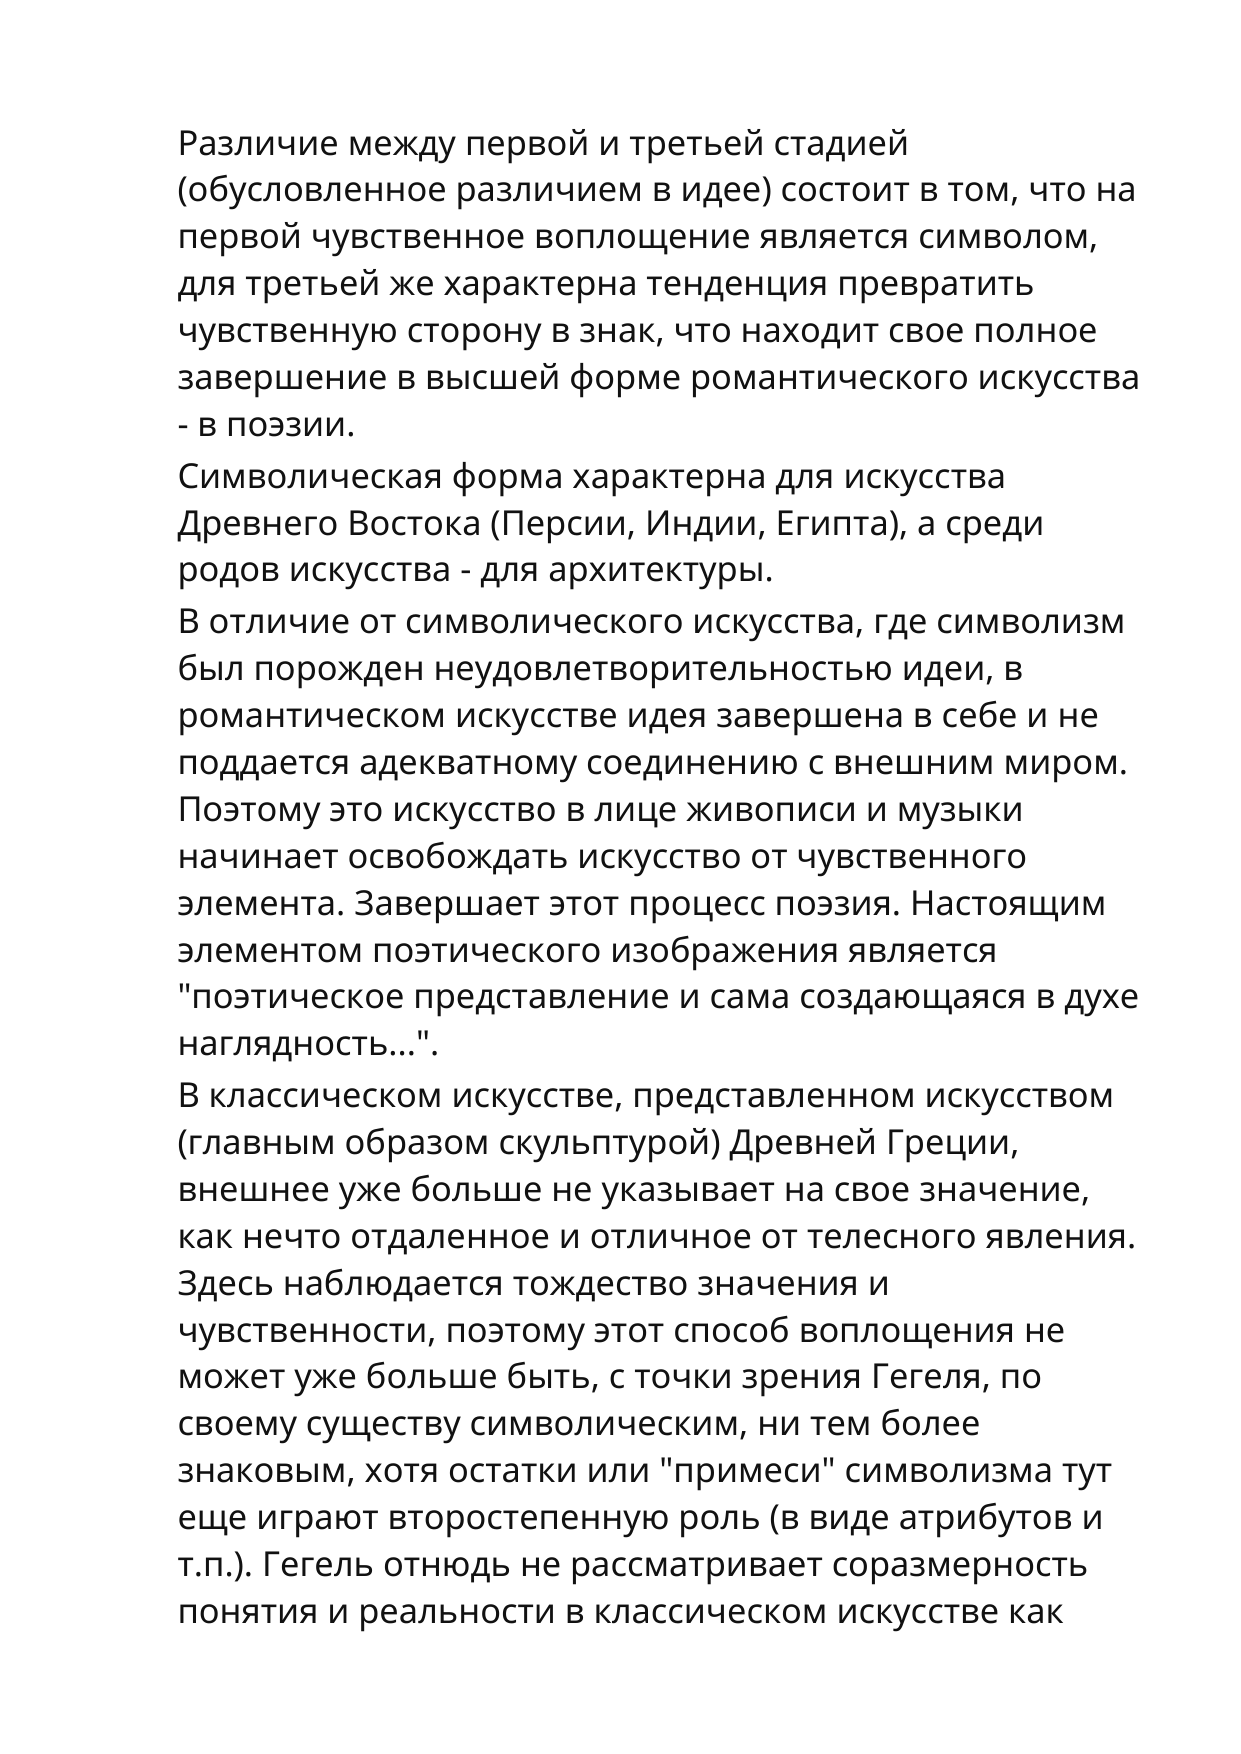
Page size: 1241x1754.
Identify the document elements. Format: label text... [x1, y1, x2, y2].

text В отличие от символического искусства, где символизм был порожден неудовлетворительностью идеи, в романтическом искусстве идея завершена в себе и не поддается адекватному соединению с внешним миром. Поэтому это искусство в лице живописи и музыки начинает освобождать искусство от чувственного элемента. Завершает этот процесс поэзия. Настоящим элементом поэтического изображения является "поэтическое представление и сама создающаяся в духе наглядность...". [177, 597, 1152, 1066]
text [177, 1071, 1152, 1633]
text Различие между первой и третьей стадией (обусловленное различием в идее) состоит в том, что на первой чувственное воплощение является символом, для третьей же характерна тенденция превратить чувственную сторону в знак, что находит свое полное завершение в высшей форме романтического искусства - в поэзии. [177, 118, 1152, 446]
text Символическая форма характерна для искусства Древнего Востока (Персии, Индии, Египта), а среди родов искусства - для архитектуры. [177, 451, 1152, 592]
